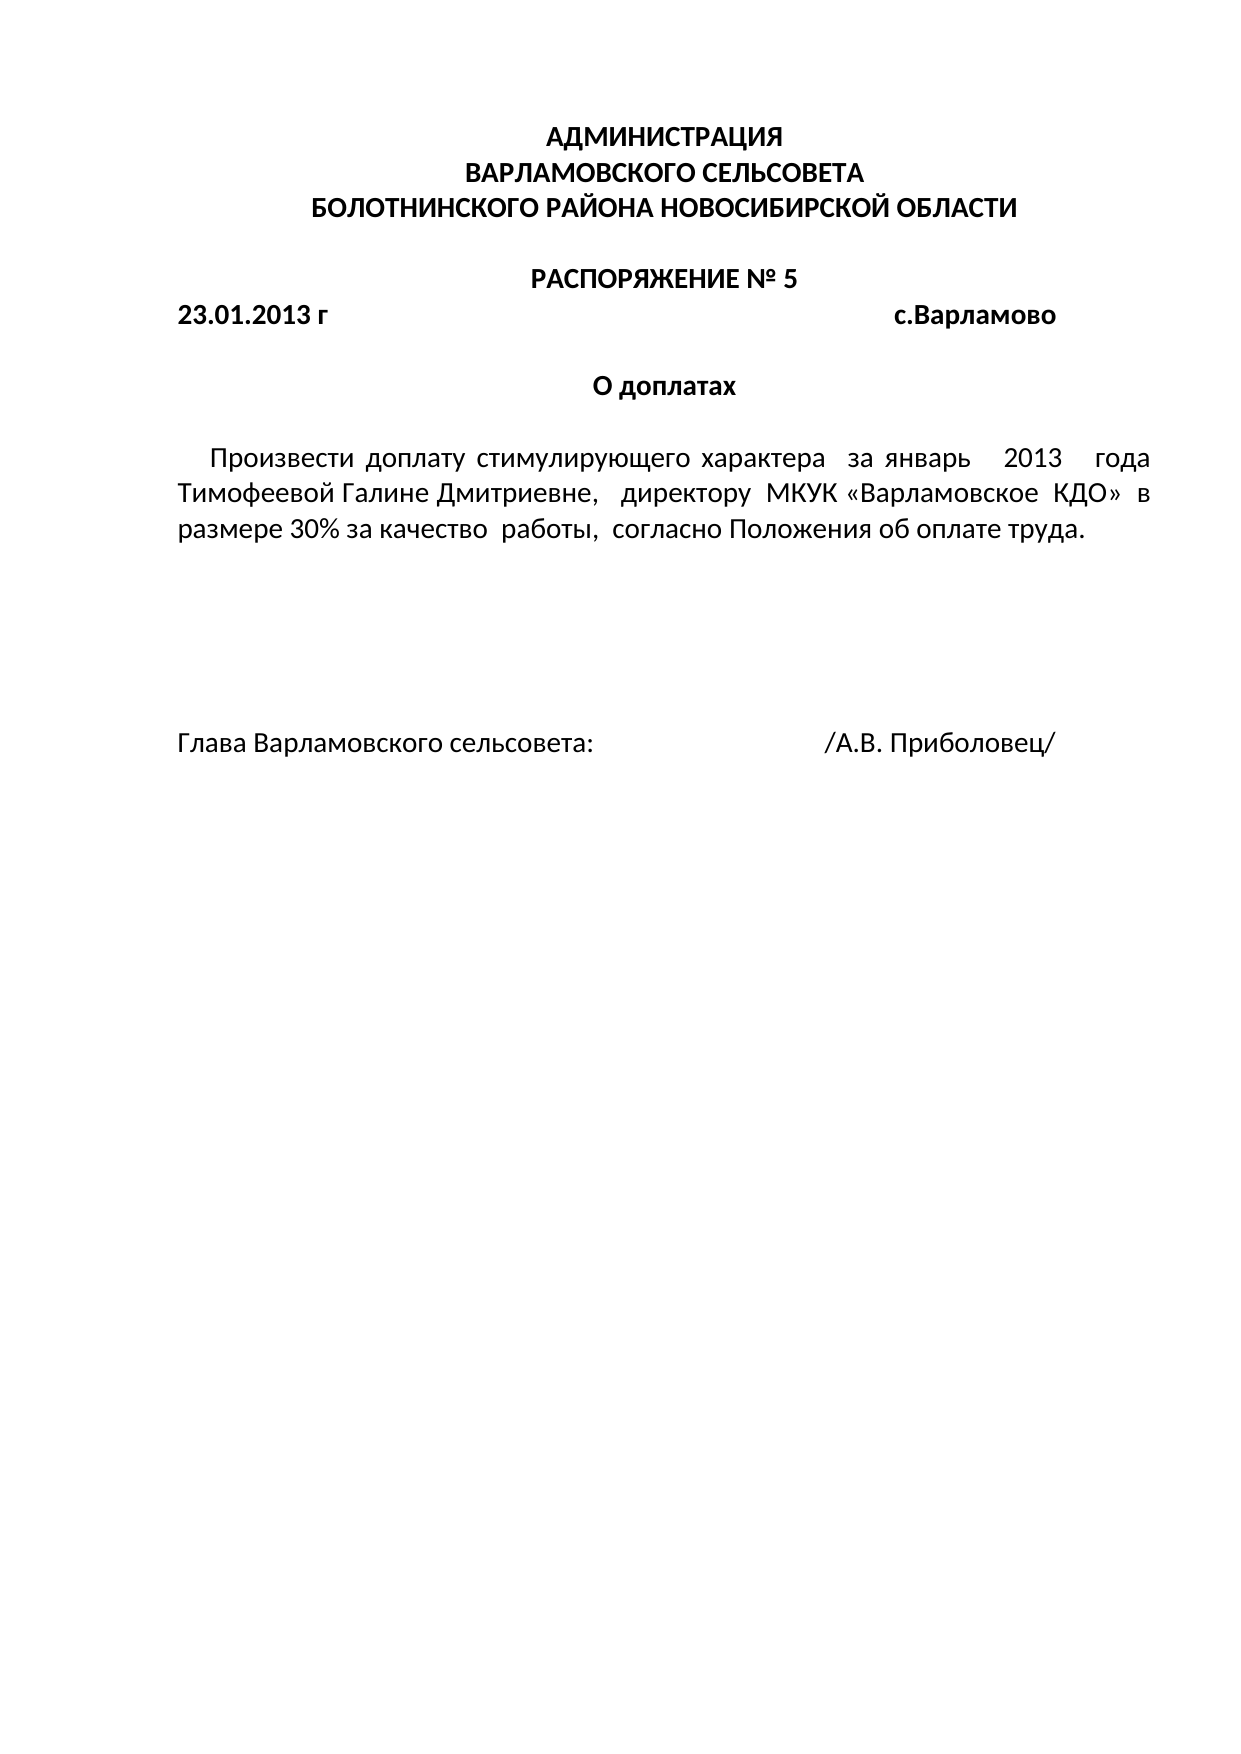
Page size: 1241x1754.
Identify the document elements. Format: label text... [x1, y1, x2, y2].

text 23.01.2013 г с.Варламово [177, 296, 1152, 332]
text О доплатах [177, 367, 1152, 403]
text БОЛОТНИНСКОГО РАЙОНА НОВОСИБИРСКОЙ ОБЛАСТИ [177, 189, 1152, 225]
text ВАРЛАМОВСКОГО СЕЛЬСОВЕТА [177, 154, 1152, 189]
text РАСПОРЯЖЕНИЕ № 5 [177, 261, 1152, 296]
text Произвести доплату стимулирующего характера за январь 2013 года Тимофеевой Галине Дмитриевне, директору МКУК «Варламовское КДО» в размере 30% за качество работы, согласно Положения об оплате труда. [177, 439, 1152, 546]
text АДМИНИСТРАЦИЯ [177, 118, 1152, 154]
text Глава Варламовского сельсовета: /А.В. Приболовец/ [177, 724, 1152, 759]
